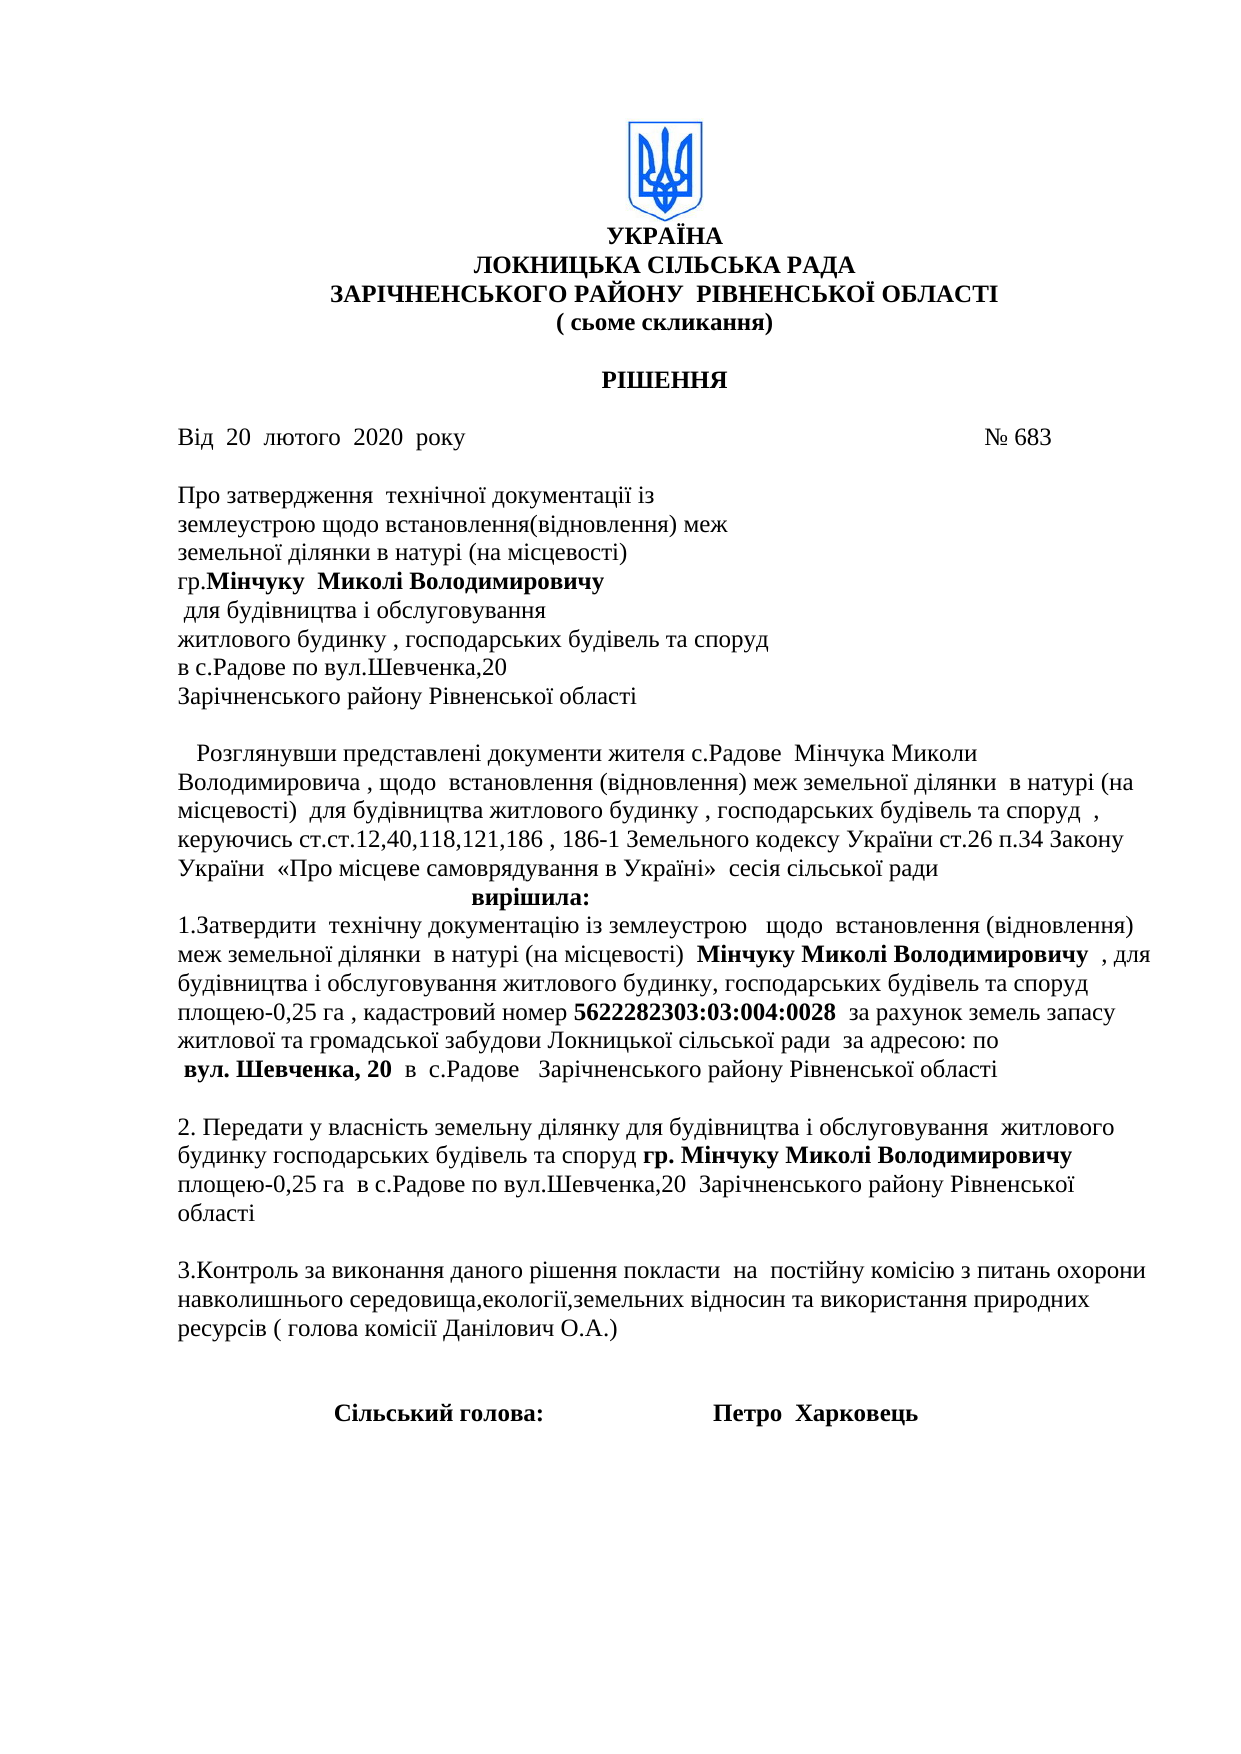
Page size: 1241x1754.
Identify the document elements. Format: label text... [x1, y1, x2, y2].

text УКРАЇНА [177, 221, 1152, 250]
text для будівництва і обслуговування [177, 595, 1152, 624]
text 3.Контроль за виконання даного рішення покласти на постійну комісію з питань охорони навколишнього середовища,екології,земельних відносин та використання природних ресурсів ( голова комісії Данілович О.А.) [177, 1256, 1152, 1342]
text землеустрою щодо встановлення(відновлення) меж [177, 509, 1152, 537]
text вул. Шевченка, 20 в с.Радове Зарічненського району Рівненської області [177, 1054, 1152, 1083]
text житлового будинку , господарських будівель та споруд [177, 624, 1152, 652]
text ( сьоме скликання) [177, 307, 1152, 336]
text Сільський голова: Петро Харковець [177, 1398, 1152, 1427]
text Розглянувши представлені документи жителя с.Радове Мінчука Миколи Володимировича , щодо встановлення (відновлення) меж земельної ділянки в натурі (на місцевості) для будівництва житлового будинку , господарських будівель та споруд , керуючись ст.ст.12,40,118,121,186 , 186-1 Земельного кодексу України ст.26 п.34 Закону України «Про місцеве самоврядування в Україні» сесія сільської ради [177, 738, 1152, 882]
text земельної ділянки в натурі (на місцевості) [177, 537, 1152, 566]
text вирішила: [177, 882, 1152, 911]
text Про затвердження технічної документації із [177, 480, 1152, 509]
text гр.Мінчуку Миколі Володимировичу [177, 566, 1152, 595]
text ЗАРІЧНЕНСЬКОГО РАЙОНУ РІВНЕНСЬКОЇ ОБЛАСТІ [177, 279, 1152, 307]
text в с.Радове по вул.Шевченка,20 [177, 652, 1152, 681]
text Від 20 лютого 2020 року № 683 [177, 422, 1152, 451]
text ЛОКНИЦЬКА СІЛЬСЬКА РАДА [177, 250, 1152, 279]
text 1.Затвердити технічну документацію із землеустрою щодо встановлення (відновлення) меж земельної ділянки в натурі (на місцевості) Мінчуку Миколі Володимировичу , для будівництва і обслуговування житлового будинку, господарських будівель та споруд площею-0,25 га , кадастровий номер 5622282303:03:004:0028 за рахунок земель запасу житлової та громадської забудови Локницької сільської ради за адресою: по [177, 911, 1152, 1054]
text РІШЕННЯ [177, 365, 1152, 394]
text 2. Передати у власність земельну ділянку для будівництва і обслуговування житлового будинку господарських будівель та споруд гр. Мінчуку Миколі Володимировичу площею-0,25 га в с.Радове по вул.Шевченка,20 Зарічненського району Рівненської області [177, 1112, 1152, 1227]
text Зарічненського району Рівненської області [177, 681, 1152, 710]
picture [625, 118, 704, 222]
